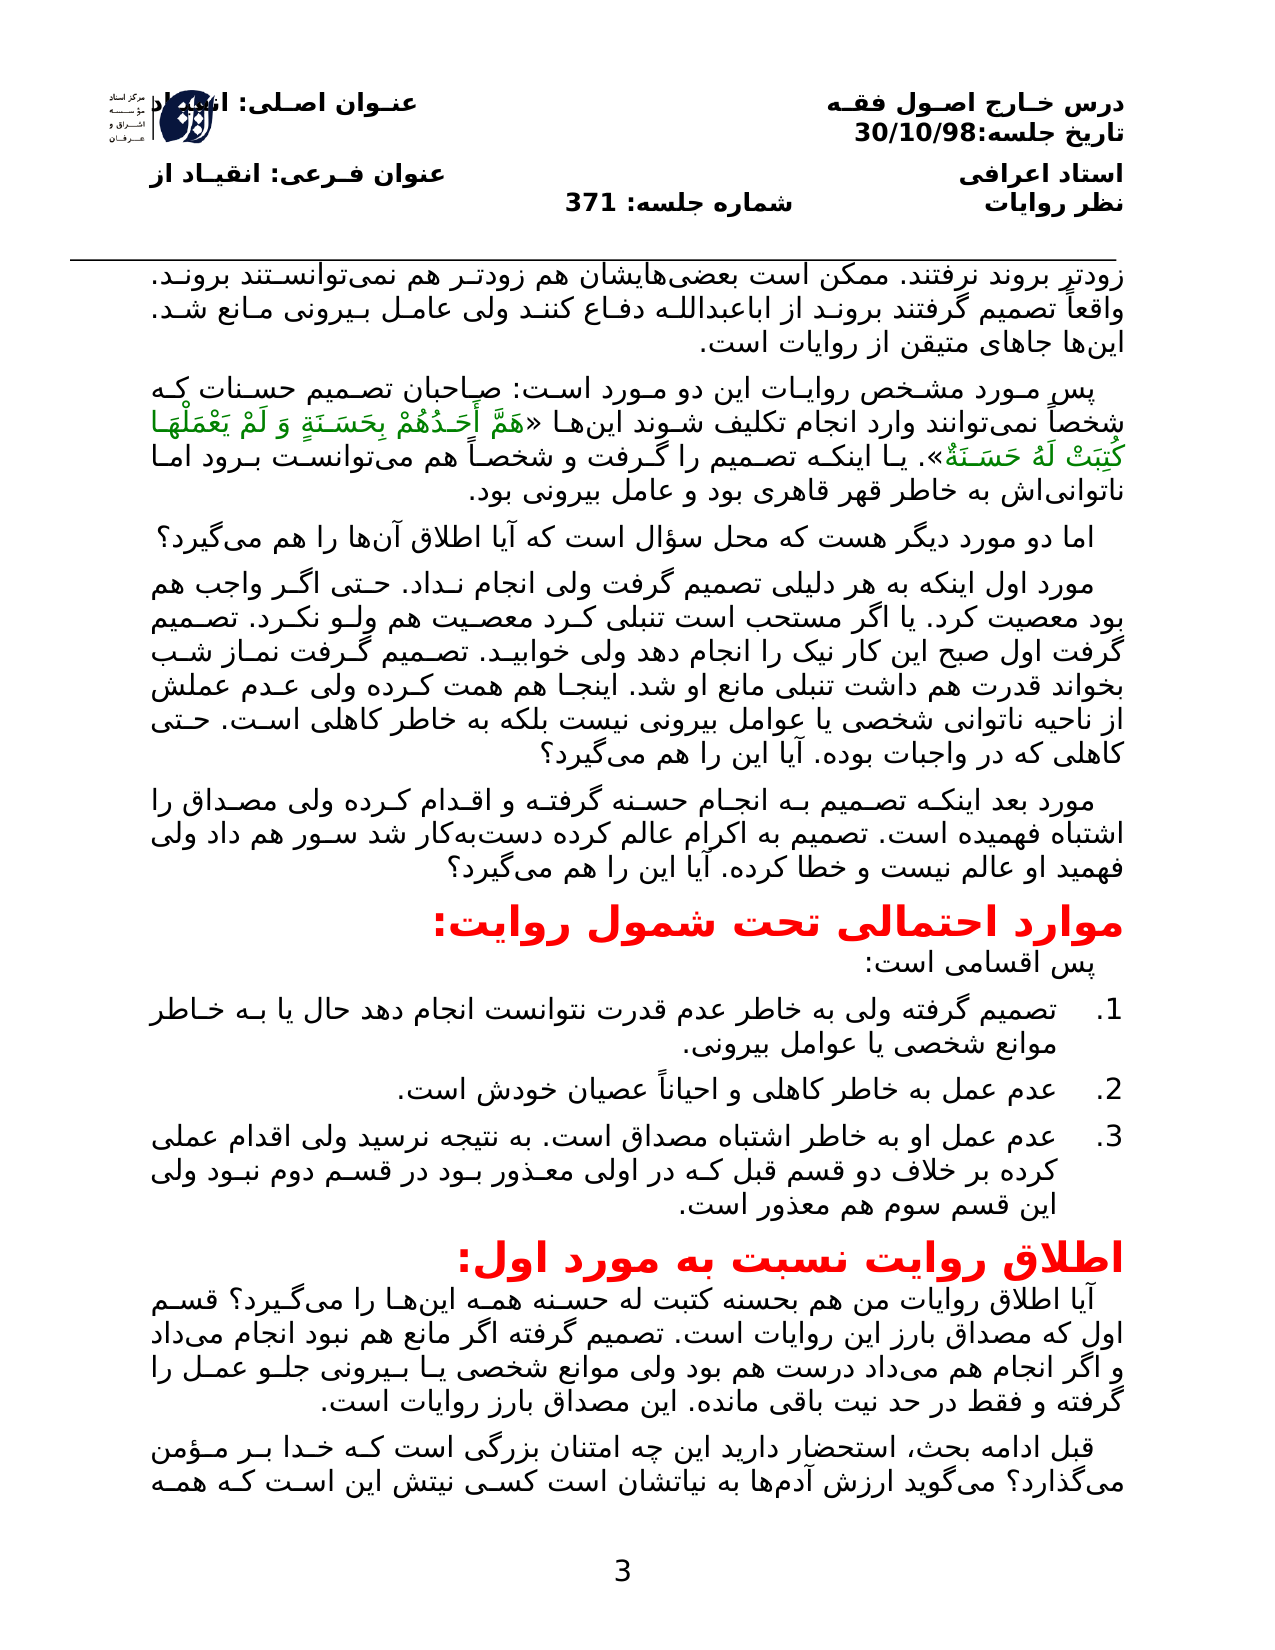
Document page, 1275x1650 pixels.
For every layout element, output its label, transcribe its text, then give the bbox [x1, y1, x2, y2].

subtitle اطلاق روایت نسبت به مورد اول: [150, 1233, 1125, 1282]
text مورد بعد اینکه تصمیم به انجام حسنه گرفته و اقدام کرده ولی مصداق را اشتباه فهمیده است. تصمیم به اکرام عالم کرده دست‌به‌کار شد سور هم داد ولی فهمید او عالم نیست و خطا کرده. آیا این را هم می‌گیرد؟ [150, 783, 1125, 885]
text پس اقسامی است: [150, 946, 1125, 980]
list عدم عمل او به خاطر اشتباه مصداق است. به نتیجه نرسید ولی اقدام عملی کرده بر خلاف دو قسم قبل که در اولی معذور بود در قسم دوم نبود ولی این قسم سوم هم معذور است. [150, 1119, 1095, 1221]
text آیا اطلاق روایات من هم بحسنه کتبت له حسنه همه این‌ها را می‌گیرد؟ قسم اول که مصداق بارز این روایات است. تصمیم گرفته اگر مانع هم نبود انجام می‌داد و اگر انجام هم می‌داد درست هم بود ولی موانع شخصی یا بیرونی جلو عمل را گرفته و فقط در حد نیت باقی مانده. این مصداق بارز روایات است. [150, 1282, 1125, 1418]
text اما دو مورد دیگر هست که محل سؤال است که آیا اطلاق آن‌ها را هم می‌گیرد؟ [150, 520, 1125, 554]
subtitle موارد احتمالی تحت شمول روایت: [150, 897, 1125, 946]
list تصمیم گرفته ولی به خاطر عدم قدرت نتوانست انجام دهد حال یا به خاطر موانع شخصی یا عوامل بیرونی. [150, 992, 1095, 1060]
text پس مورد مشخص روایات این دو مورد است: صاحبان تصمیم حسنات که شخصاً نمی‌توانند وارد انجام تکلیف شوند این‌ها «هَمَّ أَحَدُهُمْ بِحَسَنَةٍ وَ لَمْ يَعْمَلْهَا كُتِبَتْ لَهُ حَسَنَةٌ». یا اینکه تصمیم را گرفت و شخصاً هم می‌توانست برود اما ناتوانی‌اش به خاطر قهر قاهری بود و عامل بیرونی بود. [150, 372, 1125, 508]
picture [102, 86, 215, 146]
list عدم عمل به خاطر کاهلی و احیاناً عصیان خودش است. [150, 1073, 1095, 1107]
text مورد اول اینکه به هر دلیلی تصمیم گرفت ولی انجام نداد. حتی اگر واجب هم بود معصیت کرد. یا اگر مستحب است تنبلی کرد معصیت هم ولو نکرد. تصمیم گرفت اول صبح این کار نیک را انجام دهد ولی خوابید. تصمیم گرفت نماز شب بخواند قدرت هم داشت تنبلی مانع او شد. اینجا هم همت کرده ولی عدم عملش از ناحیه ناتوانی شخصی یا عوامل بیرونی نیست بلکه به خاطر کاهلی است. حتی کاهلی که در واجبات بوده. آیا این را هم می‌گیرد؟ [150, 567, 1125, 770]
